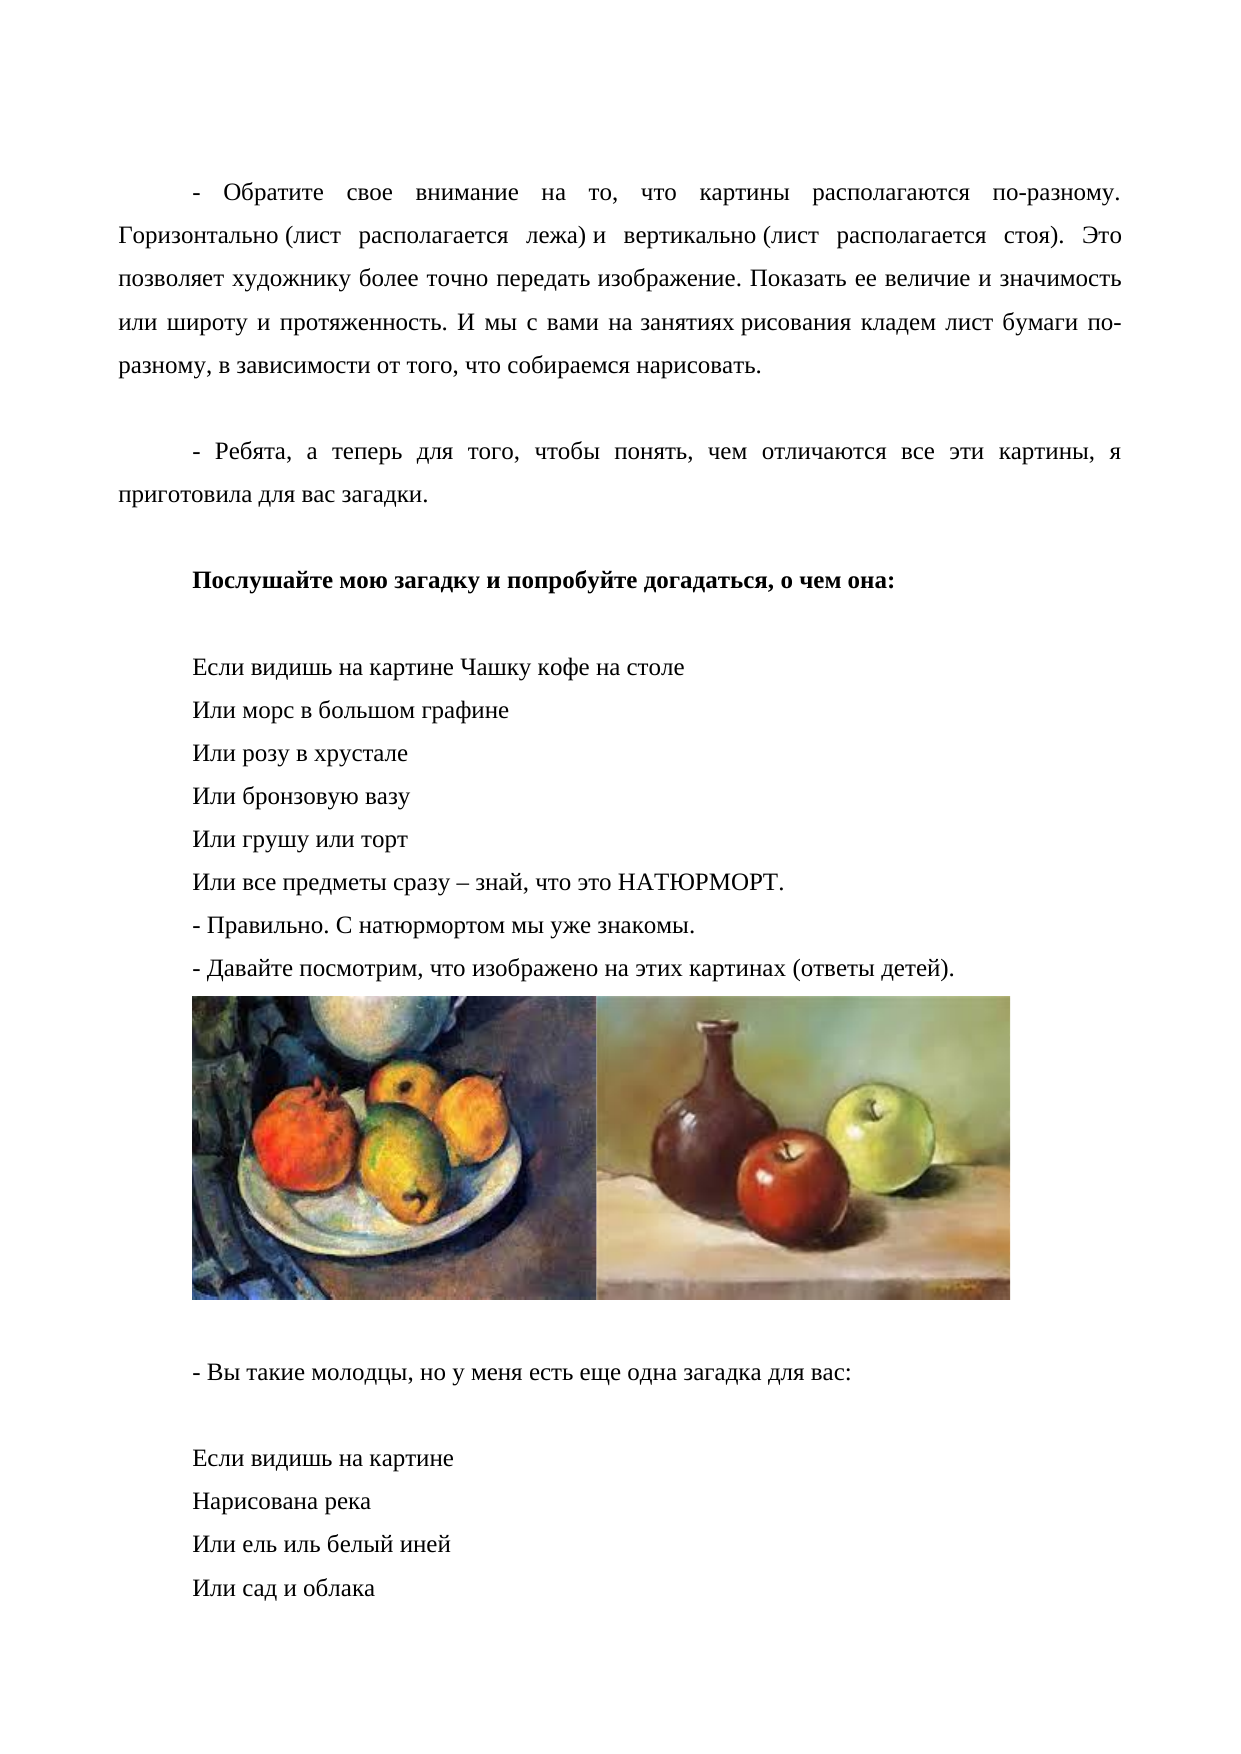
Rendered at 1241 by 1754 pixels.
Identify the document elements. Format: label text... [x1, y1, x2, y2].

text Или грушу или торт [118, 824, 1122, 853]
text Нарисована река [118, 1486, 1122, 1515]
text Послушайте мою загадку и попробуйте догадаться, о чем она: [118, 565, 1122, 594]
text - Правильно. С натюрмортом мы уже знакомы. [118, 910, 1122, 939]
text Или сад и облака [118, 1573, 1122, 1601]
text Или бронзовую вазу [118, 781, 1122, 810]
text Или все предметы сразу – знай, что это НАТЮРМОРТ. [118, 867, 1122, 896]
text Если видишь на картине [118, 1443, 1122, 1472]
text Если видишь на картине Чашку кофе на столе [118, 652, 1122, 680]
text - Вы такие молодцы, но у меня есть еще одна загадка для вас: [118, 1357, 1122, 1386]
text Или розу в хрустале [118, 738, 1122, 767]
text - Давайте посмотрим, что изображено на этих картинах (ответы детей). [118, 953, 1122, 982]
text - Ребята, а теперь для того, чтобы понять, чем отличаются все эти картины, я приготовила для вас загадки. [118, 436, 1122, 508]
text Или ель иль белый иней [118, 1529, 1122, 1558]
text - Обратите свое внимание на то, что картины располагаются по-разному. Горизонтально (лист располагается лежа) и вертикально (лист располагается стоя). Это позволяет художнику более точно передать изображение. Показать ее величие и значимость или широту и протяженность. И мы с вами на занятиях рисования кладем лист бумаги по-разному, в зависимости от того, что собираемся нарисовать. [118, 177, 1122, 378]
picture [192, 996, 1011, 1300]
text Или морс в большом графине [118, 695, 1122, 723]
